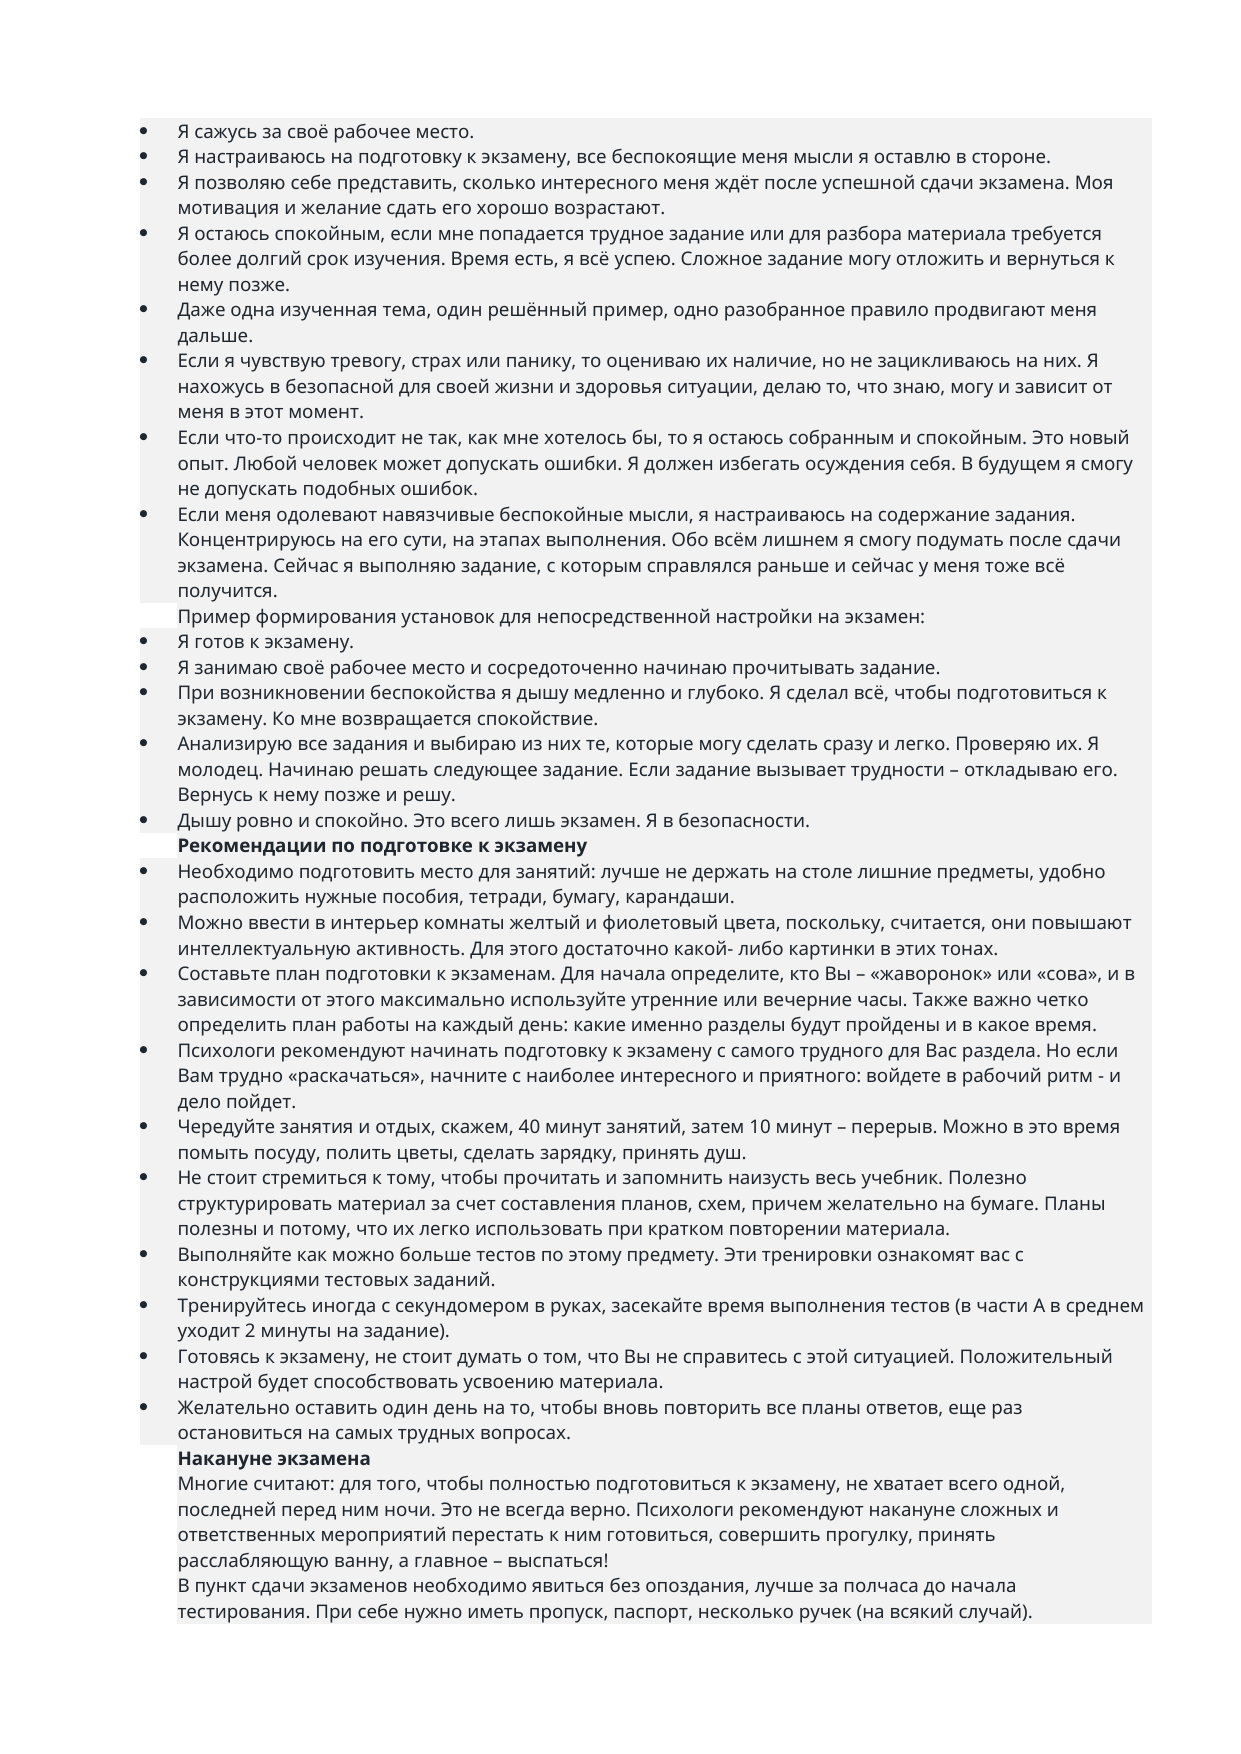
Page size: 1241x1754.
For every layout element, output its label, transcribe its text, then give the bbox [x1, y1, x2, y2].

list Я занимаю своё рабочее место и сосредоточенно начинаю прочитывать задание. [140, 654, 1152, 679]
list Желательно оставить один день на то, чтобы вновь повторить все планы ответов, еще раз остановиться на самых трудных вопросах. [140, 1394, 1152, 1445]
text Рекомендации по подготовке к экзамену [177, 833, 1152, 858]
list Тренируйтесь иногда с секундомером в руках, засекайте время выполнения тестов (в части А в среднем уходит 2 минуты на задание). [140, 1292, 1152, 1343]
list Я сажусь за своё рабочее место. [140, 118, 1152, 144]
list Можно ввести в интерьер комнаты желтый и фиолетовый цвета, поскольку, считается, они повышают интеллектуальную активность. Для этого достаточно какой- либо картинки в этих тонах. [140, 909, 1152, 960]
list Готовясь к экзамену, не стоит думать о том, что Вы не справитесь с этой ситуацией. Положительный настрой будет способствовать усвоению материала. [140, 1343, 1152, 1394]
text Накануне экзамена [177, 1445, 1152, 1471]
list Я настраиваюсь на подготовку к экзамену, все беспокоящие меня мысли я оставлю в стороне. [140, 144, 1152, 169]
text Многие считают: для того, чтобы полностью подготовиться к экзамену, не хватает всего одной, последней перед ним ночи. Это не всегда верно. Психологи рекомендуют накануне сложных и ответственных мероприятий перестать к ним готовиться, совершить прогулку, принять расслабляющую ванну, а главное – выспаться! [177, 1471, 1152, 1573]
list Не стоит стремиться к тому, чтобы прочитать и запомнить наизусть весь учебник. Полезно структурировать материал за счет составления планов, схем, причем желательно на бумаге. Планы полезны и потому, что их легко использовать при кратком повторении материала. [140, 1164, 1152, 1241]
text Пример формирования установок для непосредственной настройки на экзамен: [177, 603, 1152, 628]
list При возникновении беспокойства я дышу медленно и глубоко. Я сделал всё, чтобы подготовиться к экзамену. Ко мне возвращается спокойствие. [140, 679, 1152, 731]
list Психологи рекомендуют начинать подготовку к экзамену с самого трудного для Вас раздела. Но если Вам трудно «раскачаться», начните с наиболее интересного и приятного: войдете в рабочий ритм - и дело пойдет. [140, 1037, 1152, 1113]
list Если что-то происходит не так, как мне хотелось бы, то я остаюсь собранным и спокойным. Это новый опыт. Любой человек может допускать ошибки. Я должен избегать осуждения себя. В будущем я смогу не допускать подобных ошибок. [140, 424, 1152, 501]
list Я остаюсь спокойным, если мне попадается трудное задание или для разбора материала требуется более долгий срок изучения. Время есть, я всё успею. Сложное задание могу отложить и вернуться к нему позже. [140, 220, 1152, 297]
text В пункт сдачи экзаменов необходимо явиться без опоздания, лучше за полчаса до начала тестирования. При себе нужно иметь пропуск, паспорт, несколько ручек (на всякий случай). [177, 1573, 1152, 1624]
list Выполняйте как можно больше тестов по этому предмету. Эти тренировки ознакомят вас с конструкциями тестовых заданий. [140, 1241, 1152, 1292]
list Даже одна изученная тема, один решённый пример, одно разобранное правило продвигают меня дальше. [140, 297, 1152, 348]
list Если я чувствую тревогу, страх или панику, то оцениваю их наличие, но не зацикливаюсь на них. Я нахожусь в безопасной для своей жизни и здоровья ситуации, делаю то, что знаю, могу и зависит от меня в этот момент. [140, 348, 1152, 424]
list Я готов к экзамену. [140, 628, 1152, 654]
list Анализирую все задания и выбираю из них те, которые могу сделать сразу и легко. Проверяю их. Я молодец. Начинаю решать следующее задание. Если задание вызывает трудности – откладываю его. Вернусь к нему позже и решу. [140, 731, 1152, 807]
list Чередуйте занятия и отдых, скажем, 40 минут занятий, затем 10 минут – перерыв. Можно в это время помыть посуду, полить цветы, сделать зарядку, принять душ. [140, 1113, 1152, 1164]
list Я позволяю себе представить, сколько интересного меня ждёт после успешной сдачи экзамена. Моя мотивация и желание сдать его хорошо возрастают. [140, 169, 1152, 220]
list Дышу ровно и спокойно. Это всего лишь экзамен. Я в безопасности. [140, 807, 1152, 833]
list Составьте план подготовки к экзаменам. Для начала определите, кто Вы – «жаворонок» или «сова», и в зависимости от этого максимально используйте утренние или вечерние часы. Также важно четко определить план работы на каждый день: какие именно разделы будут пройдены и в какое время. [140, 960, 1152, 1037]
list Если меня одолевают навязчивые беспокойные мысли, я настраиваюсь на содержание задания. Концентрируюсь на его сути, на этапах выполнения. Обо всём лишнем я смогу подумать после сдачи экзамена. Сейчас я выполняю задание, с которым справлялся раньше и сейчас у меня тоже всё получится. [140, 501, 1152, 603]
list Необходимо подготовить место для занятий: лучше не держать на столе лишние предметы, удобно расположить нужные пособия, тетради, бумагу, карандаши. [140, 858, 1152, 909]
